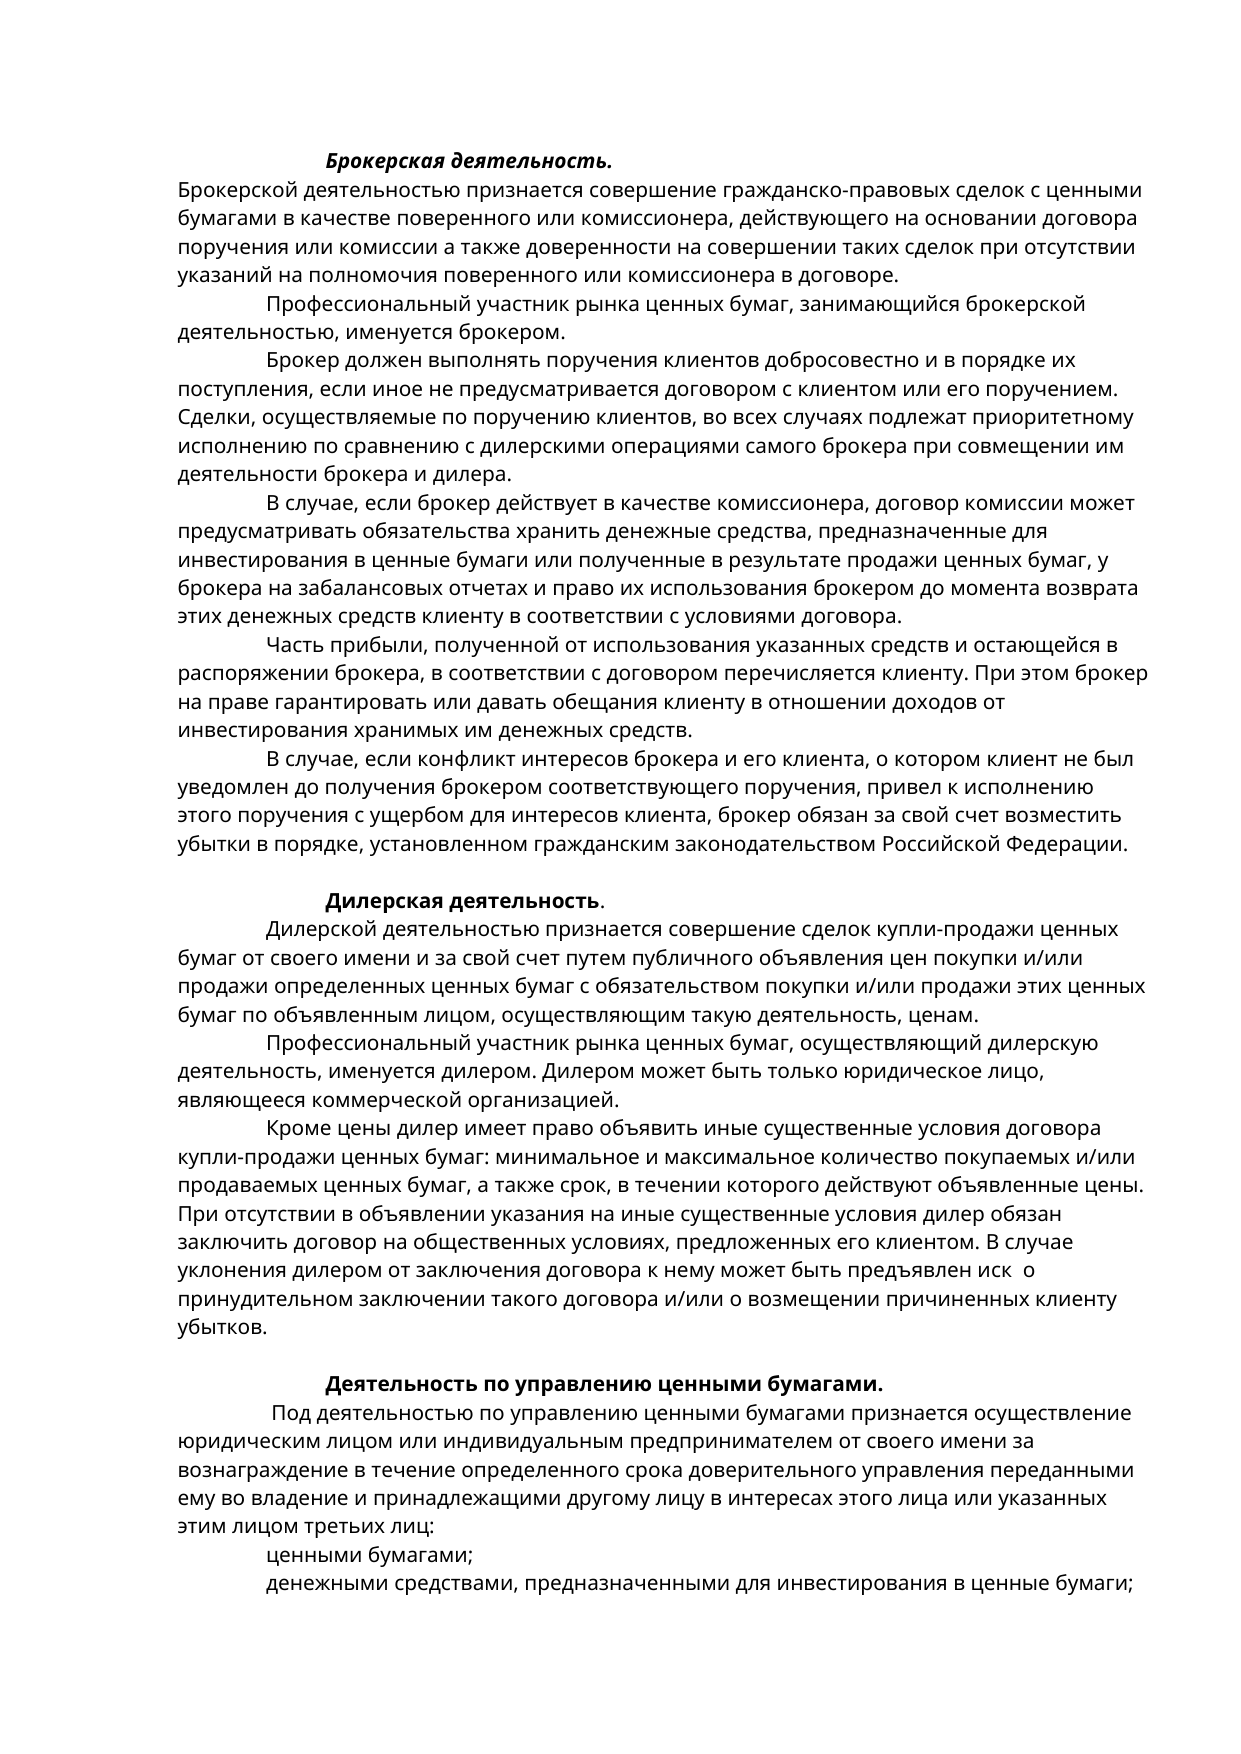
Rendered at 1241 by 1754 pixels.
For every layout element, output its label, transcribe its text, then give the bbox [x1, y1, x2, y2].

text ценными бумагами; [177, 1540, 1152, 1568]
text В случае, если конфликт интересов брокера и его клиента, о котором клиент не был уведомлен до получения брокером соответствующего поручения, привел к исполнению этого поручения с ущербом для интересов клиента, брокер обязан за свой счет возместить убытки в порядке, установленном гражданским законодательством Российской Федерации. [177, 744, 1152, 857]
text В случае, если брокер действует в качестве комиссионера, договор комиссии может предусматривать обязательства хранить денежные средства, предназначенные для инвестирования в ценные бумаги или полученные в результате продажи ценных бумаг, у брокера на забалансовых отчетах и право их использования брокером до момента возврата этих денежных средств клиенту в соответствии с условиями договора. [177, 488, 1152, 630]
text Под деятельностью по управлению ценными бумагами признается осуществление юридическим лицом или индивидуальным предпринимателем от своего имени за вознаграждение в течение определенного срока доверительного управления переданными ему во владение и принадлежащими другому лицу в интересах этого лица или указанных этим лицом третьих лиц: [177, 1398, 1152, 1540]
text Брокерская деятельность. Брокерской деятельностью признается совершение гражданско-правовых сделок с ценными бумагами в качестве поверенного или комиссионера, действующего на основании договора поручения или комиссии а также доверенности на совершении таких сделок при отсутствии указаний на полномочия поверенного или комиссионера в договоре. [177, 147, 1152, 289]
text Дилерская деятельность. [177, 886, 1152, 914]
text Профессиональный участник рынка ценных бумаг, осуществляющий дилерскую деятельность, именуется дилером. Дилером может быть только юридическое лицо, являющееся коммерческой организацией. [177, 1028, 1152, 1113]
text Профессиональный участник рынка ценных бумаг, занимающийся брокерской деятельностью, именуется брокером. [177, 289, 1152, 346]
text Брокер должен выполнять поручения клиентов добросовестно и в порядке их поступления, если иное не предусматривается договором с клиентом или его поручением. Сделки, осуществляемые по поручению клиентов, во всех случаях подлежат приоритетному исполнению по сравнению с дилерскими операциями самого брокера при совмещении им деятельности брокера и дилера. [177, 346, 1152, 488]
text Кроме цены дилер имеет право объявить иные существенные условия договора купли-продажи ценных бумаг: минимальное и максимальное количество покупаемых и/или продаваемых ценных бумаг, а также срок, в течении которого действуют объявленные цены. При отсутствии в объявлении указания на иные существенные условия дилер обязан заключить договор на общественных условиях, предложенных его клиентом. В случае уклонения дилером от заключения договора к нему может быть предъявлен иск о принудительном заключении такого договора и/или о возмещении причиненных клиенту убытков. [177, 1113, 1152, 1341]
text Деятельность по управлению ценными бумагами. [177, 1369, 1152, 1398]
text Дилерской деятельностью признается совершение сделок купли-продажи ценных бумаг от своего имени и за свой счет путем публичного объявления цен покупки и/или продажи определенных ценных бумаг с обязательством покупки и/или продажи этих ценных бумаг по объявленным лицом, осуществляющим такую деятельность, ценам. [177, 914, 1152, 1028]
text денежными средствами, предназначенными для инвестирования в ценные бумаги; [177, 1568, 1152, 1597]
text Часть прибыли, полученной от использования указанных средств и остающейся в распоряжении брокера, в соответствии с договором перечисляется клиенту. При этом брокер на праве гарантировать или давать обещания клиенту в отношении доходов от инвестирования хранимых им денежных средств. [177, 630, 1152, 744]
